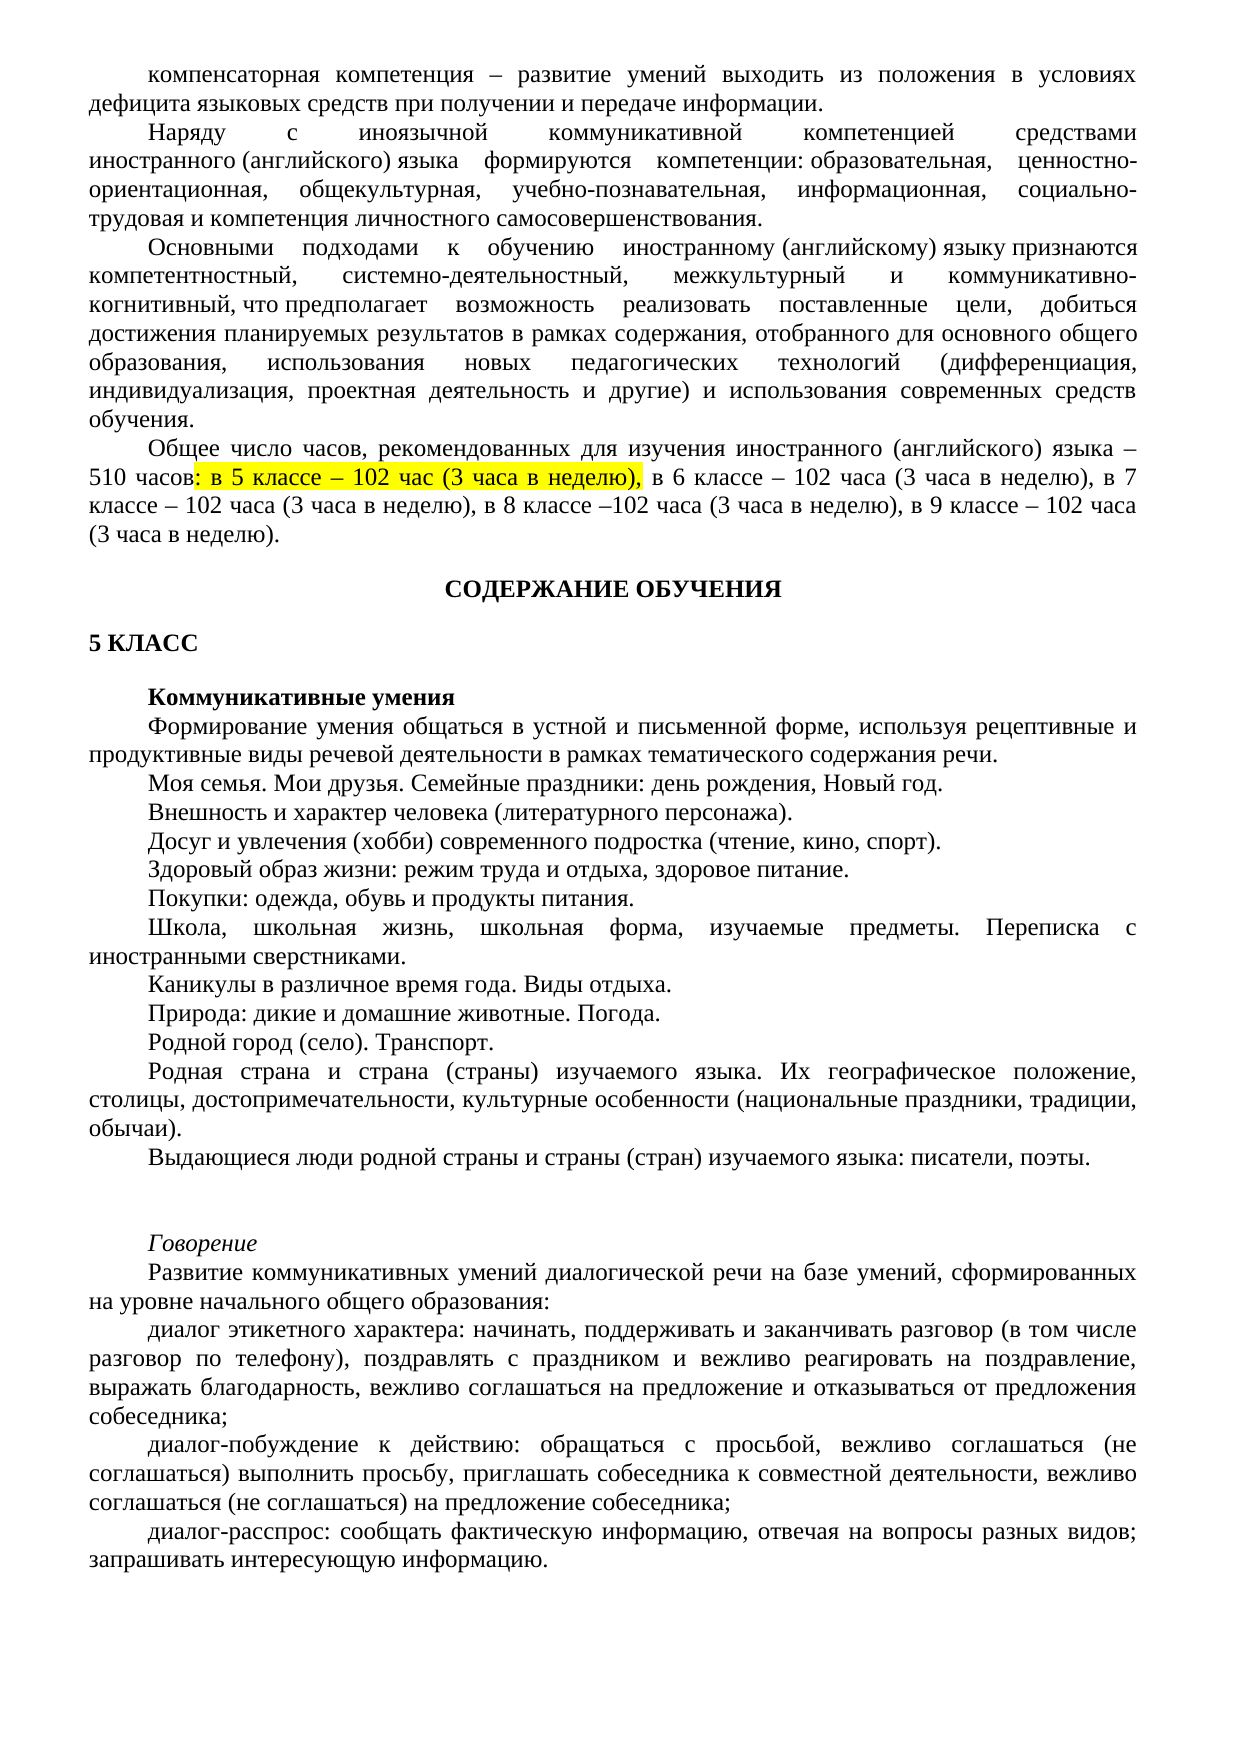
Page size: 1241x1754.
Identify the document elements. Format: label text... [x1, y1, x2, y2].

text Говорение [89, 1228, 1138, 1257]
text Природа: дикие и домашние животные. Погода. [89, 998, 1138, 1027]
text диалог этикетного характера: начинать, поддерживать и заканчивать разговор (в том числе разговор по телефону), поздравлять с праздником и вежливо реагировать на поздравление, выражать благодарность, вежливо соглашаться на предложение и отказываться от предложения собеседника; [89, 1314, 1138, 1429]
text 5 КЛАСС [89, 628, 1138, 657]
text Досуг и увлечения (хобби) современного подростка (чтение, кино, спорт). [89, 826, 1138, 854]
text ‌Общее число часов, рекомендованных для изучения иностранного (английского) языка – 510 часов: в 5 классе – 102 час (3 часа в неделю), в 6 классе – 102 часа (3 часа в неделю), в 7 классе – 102 часа (3 часа в неделю), в 8 классе –102 часа (3 часа в неделю), в 9 классе – 102 часа (3 часа в неделю).‌ [89, 433, 1138, 548]
text Развитие коммуникативных умений диалогической речи на базе умений, сформированных на уровне начального общего образования: [89, 1257, 1138, 1314]
text Коммуникативные умения [89, 682, 1138, 711]
text Школа, школьная жизнь, школьная форма, изучаемые предметы. Переписка с иностранными сверстниками. [89, 912, 1138, 969]
text Наряду с иноязычной коммуникативной компетенцией средствами иностранного (английского) языка формируются компетенции: образовательная, ценностно-ориентационная, общекультурная, учебно-познавательная, информационная, социально-трудовая и компетенция личностного самосовершенствования. [89, 117, 1138, 232]
text Родной город (село). Транспорт. [89, 1027, 1138, 1056]
text Моя семья. Мои друзья. Семейные праздники: день рождения, Новый год. [89, 768, 1138, 797]
text Выдающиеся люди родной страны и страны (стран) изучаемого языка: писатели, поэты. [89, 1142, 1138, 1171]
text Формирование умения общаться в устной и письменной форме, используя рецептивные и продуктивные виды речевой деятельности в рамках тематического содержания речи. [89, 711, 1138, 768]
text диалог-расспрос: сообщать фактическую информацию, отвечая на вопросы разных видов; запрашивать интересующую информацию. [89, 1516, 1138, 1573]
text Здоровый образ жизни: режим труда и отдыха, здоровое питание. [89, 854, 1138, 883]
text Основными подходами к обучению иностранному (английскому) языку признаются компетентностный, системно-деятельностный, межкультурный и коммуникативно-когнитивный, что предполагает возможность реализовать поставленные цели, добиться достижения планируемых результатов в рамках содержания, отобранного для основного общего образования, использования новых педагогических технологий (дифференциация, индивидуализация, проектная деятельность и другие) и использования современных средств обучения. [89, 232, 1138, 433]
text диалог-побуждение к действию: обращаться с просьбой, вежливо соглашаться (не соглашаться) выполнить просьбу, приглашать собеседника к совместной деятельности, вежливо соглашаться (не соглашаться) на предложение собеседника; [89, 1429, 1138, 1516]
text Родная страна и страна (страны) изучаемого языка. Их географическое положение, столицы, достопримечательности, культурные особенности (национальные праздники, традиции, обычаи). [89, 1056, 1138, 1142]
text Покупки: одежда, обувь и продукты питания. [89, 883, 1138, 912]
text компенсаторная компетенция – развитие умений выходить из положения в условиях дефицита языковых средств при получении и передаче информации. [89, 59, 1138, 117]
text Внешность и характер человека (литературного персонажа). [89, 797, 1138, 826]
text ​СОДЕРЖАНИЕ ОБУЧЕНИЯ [89, 574, 1138, 603]
text Каникулы в различное время года. Виды отдыха. [89, 969, 1138, 998]
